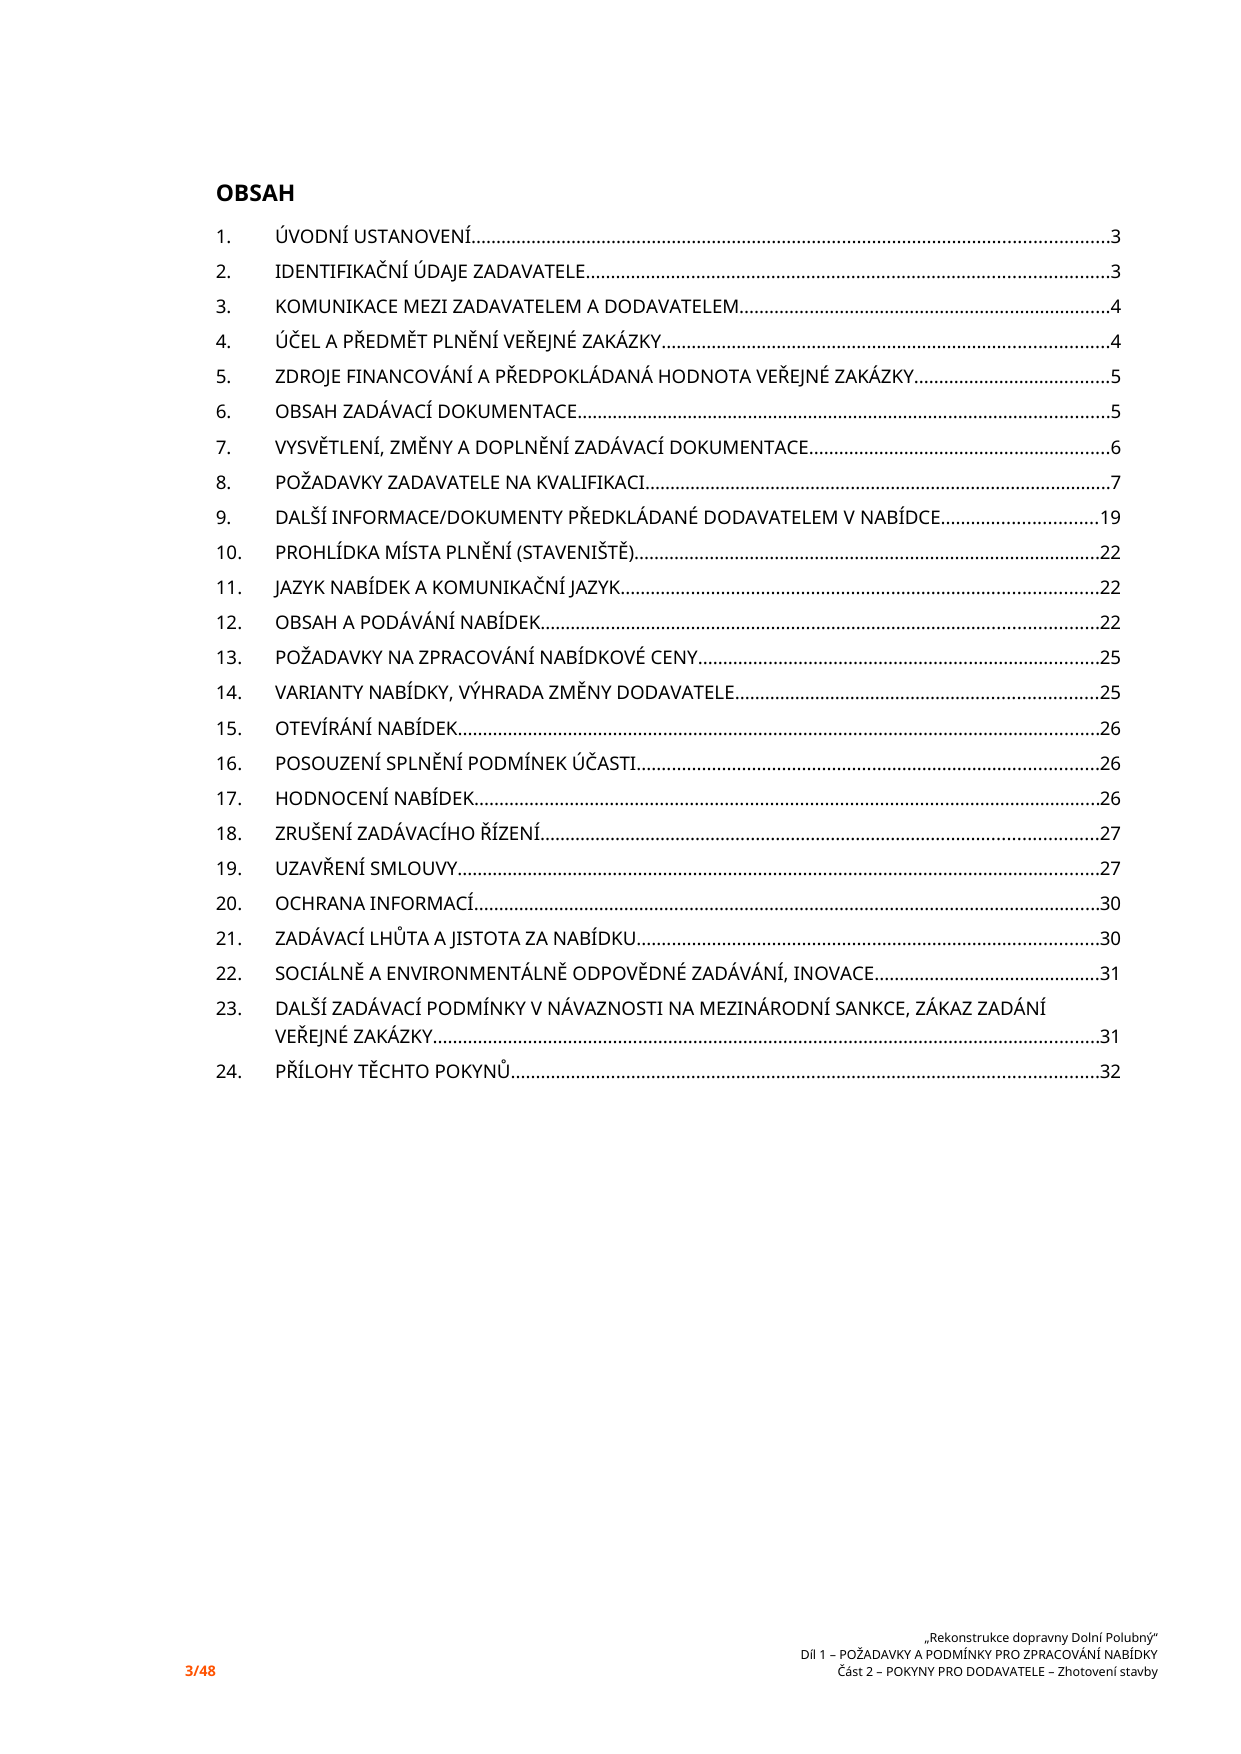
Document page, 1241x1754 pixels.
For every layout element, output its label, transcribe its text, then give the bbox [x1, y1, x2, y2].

text Obsah [216, 176, 1122, 208]
text 2. IDENTIFIKAČNÍ ÚDAJE ZADAVATELE 3 [216, 258, 1122, 284]
text 21. ZADÁVACÍ LHŮTA A JISTOTA ZA NABÍDKU 30 [216, 925, 1122, 951]
text 17. HODNOCENÍ NABÍDEK 26 [216, 785, 1122, 811]
text 5. ZDROJE FINANCOVÁNÍ a PŘEDPOKLÁDANÁ HODNOTA VEŘEJNÉ ZAKÁZKY 5 [216, 364, 1122, 389]
text 10. PROHLÍDKA MÍSTA PLNĚNÍ (STAVENIŠTĚ) 22 [216, 539, 1122, 565]
text 3. KOMUNIKACE MEZI ZADAVATELEM a DODAVATELEM 4 [216, 293, 1122, 319]
text 18. ZRUŠENÍ ZADÁVACÍHO ŘÍZENÍ 27 [216, 820, 1122, 846]
text 19. UZAVŘENÍ SMLOUVY 27 [216, 855, 1122, 881]
text 23. Další zadávací podmínky v návaznosti na MEZINÁRODNÍ sankce, zákaz zadání veřejné zakázky 31 [216, 996, 1122, 1049]
text 1. ÚVODNÍ USTANOVENÍ 3 [216, 223, 1122, 249]
text 22. SOCIÁLNĚ A ENVIRONMENTÁLNĚ ODPOVĚDNÉ ZADÁVÁNÍ, INOVACE 31 [216, 961, 1122, 986]
text 7. VYSVĚTLENÍ, ZMĚNY a DOPLNĚNÍ ZADÁVACÍ DOKUMENTACE 6 [216, 434, 1122, 459]
text 9. DALŠÍ INFORMACE/DOKUMENTY PŘEDKLÁDANÉ DODAVATELEM v NABÍDCE 19 [216, 504, 1122, 530]
text 13. POŽADAVKY NA ZPRACOVÁNÍ NABÍDKOVÉ CENY 25 [216, 644, 1122, 670]
text 4. ÚČEL a PŘEDMĚT PLNĚNÍ VEŘEJNÉ ZAKÁZKY 4 [216, 329, 1122, 354]
text 14. VARIANTY NABÍDKY, VÝHRADA ZMĚNY DODAVATELE 25 [216, 680, 1122, 705]
text 16. POSOUZENÍ SPLNĚNÍ PODMÍNEK ÚČASTI 26 [216, 750, 1122, 775]
text 8. POŽADAVKY ZADAVATELE NA KVALIFIKACI 7 [216, 469, 1122, 494]
text 15. OTEVÍRÁNÍ NABÍDEK 26 [216, 715, 1122, 740]
text 24. PŘÍLOHY TĚCHTO POKYNŮ 32 [216, 1058, 1122, 1083]
text 11. JAZYK NABÍDEK A KOMUNIKAČNÍ JAZYK 22 [216, 574, 1122, 600]
text 6. OBSAH ZADÁVACÍ DOKUMENTACE 5 [216, 399, 1122, 424]
text 20. OCHRANA INFORMACÍ 30 [216, 890, 1122, 916]
text 12. OBSAH a PODÁVÁNÍ NABÍDEK 22 [216, 609, 1122, 635]
